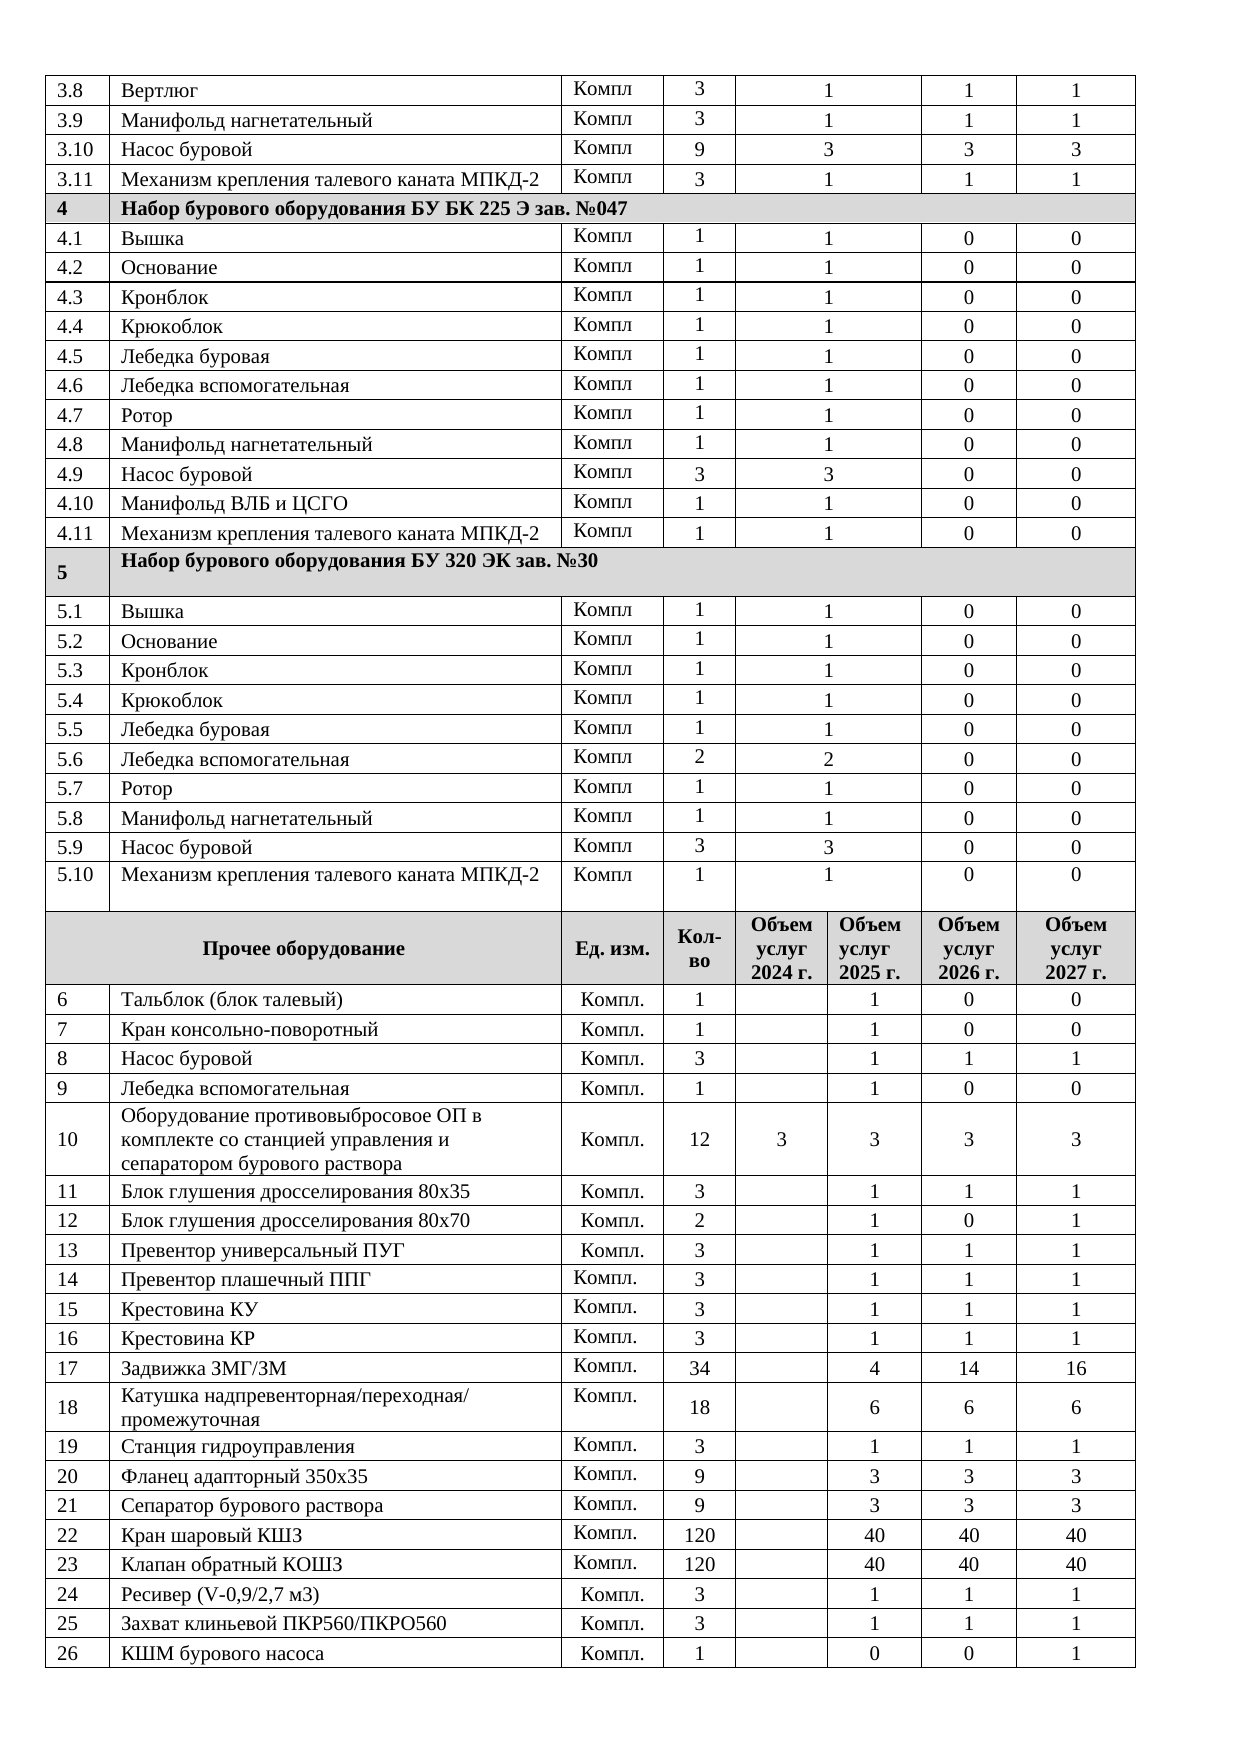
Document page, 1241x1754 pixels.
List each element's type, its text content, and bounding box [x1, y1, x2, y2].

table_cell 0 [1017, 774, 1135, 802]
table_cell [736, 1015, 827, 1043]
table_cell Ед. изм. [562, 912, 663, 984]
table_cell 0 [1017, 833, 1135, 861]
table_cell 2 [664, 744, 735, 773]
table_cell 3 [922, 135, 1016, 163]
table_cell 3 [664, 76, 735, 104]
table_cell 1 [736, 774, 921, 802]
table_cell Кол-во [664, 912, 735, 984]
table_cell 0 [1017, 489, 1135, 517]
table_cell 3 [922, 1491, 1016, 1519]
table_cell 1 [664, 371, 735, 399]
table_cell Вышка [110, 597, 561, 625]
table_cell 0 [922, 430, 1016, 458]
table_cell 25 [46, 1609, 109, 1637]
table_cell Компл [562, 744, 663, 773]
table_cell 3.9 [46, 106, 109, 134]
table_cell Насос буровой [110, 135, 561, 163]
table_cell 1 [828, 1176, 921, 1205]
table_cell 1 [664, 430, 735, 458]
table_cell Ротор [110, 774, 561, 802]
table_cell Компл. [562, 1609, 663, 1637]
table_cell 5.4 [46, 685, 109, 714]
table_cell 22 [46, 1520, 109, 1549]
table_cell 0 [1017, 312, 1135, 340]
table_cell 1 [664, 774, 735, 802]
table_cell 0 [1017, 685, 1135, 714]
table_cell 0 [1017, 803, 1135, 832]
table_cell 1 [736, 518, 921, 547]
table_cell Лебедка вспомогательная [110, 1074, 561, 1102]
table_cell [736, 1609, 827, 1637]
table_cell 1 [1017, 1579, 1135, 1608]
table_cell 0 [1017, 283, 1135, 311]
table_cell 3 [664, 459, 735, 488]
table_cell 4.7 [46, 400, 109, 429]
table_cell 1 [828, 1015, 921, 1043]
table_cell КШМ бурового насоса [110, 1638, 561, 1667]
table_cell 40 [828, 1520, 921, 1549]
table_cell 1 [1017, 165, 1135, 193]
table_cell 3 [736, 135, 921, 163]
table_cell Крюкоблок [110, 685, 561, 714]
table_cell 1 [736, 106, 921, 134]
table_cell 1 [828, 1432, 921, 1460]
table_cell Сепаратор бурового раствора [110, 1491, 561, 1519]
table_cell 20 [46, 1461, 109, 1490]
table_cell Компл. [562, 1550, 663, 1578]
table_cell 15 [46, 1294, 109, 1323]
table_cell 1 [664, 489, 735, 517]
table_cell Кран консольно-поворотный [110, 1015, 561, 1043]
table_cell 1 [1017, 1176, 1135, 1205]
table_cell 13 [46, 1235, 109, 1264]
table_cell Компл [562, 685, 663, 714]
table_cell 0 [922, 833, 1016, 861]
table_cell 3 [664, 1265, 735, 1293]
table_cell 0 [922, 985, 1016, 1014]
table_cell [736, 1520, 827, 1549]
table_cell 1 [922, 1324, 1016, 1352]
table_cell 3.10 [46, 135, 109, 163]
table_cell Компл [562, 518, 663, 547]
table_cell 16 [1017, 1353, 1135, 1382]
table_cell 3.8 [46, 76, 109, 104]
table_cell 18 [46, 1383, 109, 1431]
table_cell [736, 1294, 827, 1323]
table_cell Компл. [562, 1074, 663, 1102]
table_cell 40 [922, 1550, 1016, 1578]
table_cell 3 [664, 1235, 735, 1264]
table_cell 1 [736, 371, 921, 399]
table_cell Набор бурового оборудования БУ БК 225 Э зав. №047 [110, 194, 1135, 222]
table_cell 19 [46, 1432, 109, 1460]
table_cell Компл. [562, 1294, 663, 1323]
table_cell Компл. [562, 985, 663, 1014]
table_cell 1 [736, 165, 921, 193]
table_cell 0 [1017, 518, 1135, 547]
table_cell 1 [736, 341, 921, 370]
table_cell 3 [664, 1432, 735, 1460]
table_cell Объем услуг 2026 г. [922, 912, 1016, 984]
table_cell Компл [562, 283, 663, 311]
table_cell Лебедка вспомогательная [110, 371, 561, 399]
table_cell Компл [562, 862, 663, 911]
table_cell 0 [922, 459, 1016, 488]
table_cell 3 [1017, 1103, 1135, 1175]
table_cell 0 [1017, 430, 1135, 458]
table_cell Компл [562, 224, 663, 252]
table_cell 1 [664, 518, 735, 547]
table_cell [736, 1579, 827, 1608]
table_cell 4 [46, 194, 109, 222]
table_cell Компл. [562, 1235, 663, 1264]
table_cell 4.4 [46, 312, 109, 340]
table_cell 1 [736, 224, 921, 252]
table_cell 5.1 [46, 597, 109, 625]
table_cell 5.2 [46, 626, 109, 655]
table_cell 1 [922, 1265, 1016, 1293]
table_cell 5 [46, 548, 109, 596]
table_cell 3 [664, 1294, 735, 1323]
table_cell 3 [828, 1461, 921, 1490]
table_cell 1 [664, 253, 735, 281]
table_cell Компл. [562, 1432, 663, 1460]
table_cell 1 [736, 489, 921, 517]
table_cell 0 [922, 626, 1016, 655]
table_cell 8 [46, 1044, 109, 1073]
table_cell 4.6 [46, 371, 109, 399]
table_cell 24 [46, 1579, 109, 1608]
table_cell [736, 1265, 827, 1293]
table_cell 0 [922, 371, 1016, 399]
table_cell Прочее оборудование [46, 912, 561, 984]
table_cell 4.9 [46, 459, 109, 488]
table_cell Механизм крепления талевого каната МПКД-2 [110, 165, 561, 193]
table_cell Компл. [562, 1103, 663, 1175]
table_cell 0 [922, 283, 1016, 311]
table_cell Основание [110, 626, 561, 655]
table_cell Компл [562, 430, 663, 458]
table_cell 3 [664, 1609, 735, 1637]
table_cell 18 [664, 1383, 735, 1431]
table_cell 34 [664, 1353, 735, 1382]
table_cell Компл [562, 106, 663, 134]
table_cell Набор бурового оборудования БУ 320 ЭК зав. №30 [110, 548, 1135, 596]
table_cell [736, 1235, 827, 1264]
table_cell Манифольд нагнетательный [110, 106, 561, 134]
table_cell 1 [1017, 1609, 1135, 1637]
table_cell Насос буровой [110, 1044, 561, 1073]
table_cell 5.6 [46, 744, 109, 773]
table_cell 6 [46, 985, 109, 1014]
table_cell 21 [46, 1491, 109, 1519]
table_cell 3.11 [46, 165, 109, 193]
table_cell 1 [736, 283, 921, 311]
table_cell Компл [562, 400, 663, 429]
table_cell 3 [922, 1461, 1016, 1490]
table_cell 1 [736, 430, 921, 458]
table_cell 1 [922, 106, 1016, 134]
table_cell 120 [664, 1520, 735, 1549]
table_cell 3 [828, 1491, 921, 1519]
table_cell 5.8 [46, 803, 109, 832]
table_cell Катушка надпревенторная/переходная/ промежуточная [110, 1383, 561, 1431]
table_cell 16 [46, 1324, 109, 1352]
table_cell 1 [1017, 1206, 1135, 1234]
table_cell Компл. [562, 1015, 663, 1043]
table_cell 1 [664, 985, 735, 1014]
table_cell Объем услуг 2024 г. [736, 912, 827, 984]
table_cell 14 [46, 1265, 109, 1293]
table_cell 0 [922, 656, 1016, 684]
table_cell Вышка [110, 224, 561, 252]
table_cell 26 [46, 1638, 109, 1667]
table_cell 1 [664, 685, 735, 714]
table_cell 0 [922, 1015, 1016, 1043]
table_cell Компл [562, 656, 663, 684]
table_cell 0 [1017, 400, 1135, 429]
table_cell Компл [562, 803, 663, 832]
table_cell 0 [922, 224, 1016, 252]
table_cell 1 [664, 862, 735, 911]
table_cell 4.5 [46, 341, 109, 370]
table_cell 0 [922, 1074, 1016, 1102]
table_cell Ротор [110, 400, 561, 429]
table_cell Крюкоблок [110, 312, 561, 340]
table_cell 3 [664, 1176, 735, 1205]
table_cell Манифольд нагнетательный [110, 803, 561, 832]
table_cell 0 [1017, 1015, 1135, 1043]
table_cell 0 [1017, 341, 1135, 370]
table_cell 0 [1017, 1074, 1135, 1102]
table_cell 3 [664, 1579, 735, 1608]
table_cell Тальблок (блок талевый) [110, 985, 561, 1014]
table_cell 2 [736, 744, 921, 773]
table_cell Компл. [562, 1353, 663, 1382]
table_cell 5.5 [46, 715, 109, 743]
table_cell [736, 1491, 827, 1519]
table_cell 1 [828, 1579, 921, 1608]
table_cell 1 [664, 597, 735, 625]
table_cell Компл. [562, 1176, 663, 1205]
table_cell 1 [1017, 1324, 1135, 1352]
table_cell 0 [922, 1206, 1016, 1234]
table_cell 0 [922, 685, 1016, 714]
table_cell 1 [1017, 1044, 1135, 1073]
table_cell 9 [46, 1074, 109, 1102]
table_cell Компл. [562, 1579, 663, 1608]
table_cell 1 [736, 715, 921, 743]
table_cell 1 [736, 656, 921, 684]
table_cell Манифольд ВЛБ и ЦСГО [110, 489, 561, 517]
table_cell 1 [828, 1074, 921, 1102]
table_cell Захват клиньевой ПКР560/ПКРО560 [110, 1609, 561, 1637]
table_cell 12 [46, 1206, 109, 1234]
table_cell 1 [736, 597, 921, 625]
table_cell Компл [562, 833, 663, 861]
table_cell 0 [1017, 862, 1135, 911]
table_cell 5.9 [46, 833, 109, 861]
table_cell 3 [828, 1103, 921, 1175]
table_cell 1 [922, 1579, 1016, 1608]
table_cell [736, 1432, 827, 1460]
table_cell 14 [922, 1353, 1016, 1382]
table_cell 4 [828, 1353, 921, 1382]
table_cell 3 [1017, 135, 1135, 163]
table_cell [736, 1324, 827, 1352]
table_cell 1 [736, 685, 921, 714]
table_cell 1 [1017, 1638, 1135, 1667]
table_cell 1 [664, 400, 735, 429]
table_cell Блок глушения дросселирования 80х70 [110, 1206, 561, 1234]
table_cell Оборудование противовыбросовое ОП в комплекте со станцией управления и сепаратором бурового раствора [110, 1103, 561, 1175]
table_cell Компл [562, 253, 663, 281]
table_cell 0 [922, 518, 1016, 547]
table_cell 0 [1017, 715, 1135, 743]
table_cell [736, 985, 827, 1014]
table_cell Превентор плашечный ППГ [110, 1265, 561, 1293]
table_cell Объем услуг 2025 г. [828, 912, 921, 984]
table_cell Компл [562, 715, 663, 743]
table_cell Компл. [562, 1206, 663, 1234]
table_cell 1 [828, 1044, 921, 1073]
table_cell 0 [922, 400, 1016, 429]
table_cell 1 [664, 224, 735, 252]
table_cell Компл [562, 165, 663, 193]
table_cell 3 [736, 833, 921, 861]
table_cell 120 [664, 1550, 735, 1578]
table_cell 1 [828, 1609, 921, 1637]
table_cell 4.3 [46, 283, 109, 311]
table_cell Компл. [562, 1383, 663, 1431]
table_cell Механизм крепления талевого каната МПКД-2 [110, 518, 561, 547]
table_cell 3 [664, 1324, 735, 1352]
table_cell 0 [922, 744, 1016, 773]
table_cell Кронблок [110, 283, 561, 311]
table_cell Ресивер (V-0,9/2,7 м3) [110, 1579, 561, 1608]
table_cell Компл [562, 371, 663, 399]
table_cell 4.11 [46, 518, 109, 547]
table_cell Лебедка буровая [110, 715, 561, 743]
table_cell Клапан обратный КОШЗ [110, 1550, 561, 1578]
table_cell 40 [1017, 1520, 1135, 1549]
table_cell 1 [922, 1176, 1016, 1205]
table_cell 3 [664, 833, 735, 861]
table_cell 0 [922, 1638, 1016, 1667]
table_cell 0 [922, 715, 1016, 743]
table_cell 1 [664, 312, 735, 340]
table_cell Задвижка ЗМГ/ЗМ [110, 1353, 561, 1382]
table_cell Компл [562, 76, 663, 104]
table_cell 1 [922, 1432, 1016, 1460]
table_cell Компл. [562, 1044, 663, 1073]
table_cell Крестовина КУ [110, 1294, 561, 1323]
table_cell 1 [1017, 1432, 1135, 1460]
table_cell [736, 1638, 827, 1667]
table_cell 1 [828, 985, 921, 1014]
table_cell Кронблок [110, 656, 561, 684]
table_cell 12 [664, 1103, 735, 1175]
table_cell 1 [1017, 1235, 1135, 1264]
table_cell 0 [922, 489, 1016, 517]
table_cell 1 [736, 76, 921, 104]
table_cell Компл [562, 312, 663, 340]
table_cell Блок глушения дросселирования 80х35 [110, 1176, 561, 1205]
table_cell 0 [922, 803, 1016, 832]
table_cell 1 [1017, 106, 1135, 134]
table_cell Компл. [562, 1638, 663, 1667]
table_cell 3 [664, 165, 735, 193]
table_cell 0 [1017, 985, 1135, 1014]
table_cell 1 [828, 1265, 921, 1293]
table_cell 0 [1017, 253, 1135, 281]
table_cell Компл. [562, 1324, 663, 1352]
table_cell Станция гидроуправления [110, 1432, 561, 1460]
table_cell 1 [664, 656, 735, 684]
table_cell 1 [736, 400, 921, 429]
table_cell 10 [46, 1103, 109, 1175]
table_cell Лебедка буровая [110, 341, 561, 370]
table_cell 6 [828, 1383, 921, 1431]
table_cell Насос буровой [110, 459, 561, 488]
table_cell 1 [664, 283, 735, 311]
table_cell 1 [664, 626, 735, 655]
table_cell 4.8 [46, 430, 109, 458]
table_cell 1 [736, 803, 921, 832]
table_cell 3 [736, 1103, 827, 1175]
table_cell 40 [828, 1550, 921, 1578]
table_cell 0 [1017, 224, 1135, 252]
table_cell Компл [562, 489, 663, 517]
table_cell [736, 1074, 827, 1102]
table_cell Компл [562, 135, 663, 163]
table_cell 0 [1017, 744, 1135, 773]
table_cell [736, 1383, 827, 1431]
table_cell 23 [46, 1550, 109, 1578]
table_cell 1 [828, 1206, 921, 1234]
table_cell 5.10 [46, 862, 109, 911]
table_cell Крестовина КР [110, 1324, 561, 1352]
table_cell 0 [922, 341, 1016, 370]
table_cell 7 [46, 1015, 109, 1043]
table_cell 40 [1017, 1550, 1135, 1578]
table_cell 3 [736, 459, 921, 488]
table_cell Манифольд нагнетательный [110, 430, 561, 458]
table_cell Насос буровой [110, 833, 561, 861]
table_cell 17 [46, 1353, 109, 1382]
table_cell [736, 1550, 827, 1578]
table_cell 11 [46, 1176, 109, 1205]
table_cell 0 [922, 253, 1016, 281]
table_cell 1 [828, 1235, 921, 1264]
table_cell 1 [922, 1235, 1016, 1264]
table_cell 5.3 [46, 656, 109, 684]
table_cell 1 [664, 715, 735, 743]
table_cell 1 [664, 1074, 735, 1102]
table_cell Компл. [562, 1265, 663, 1293]
table_cell Кран шаровый КШЗ [110, 1520, 561, 1549]
table_cell 1 [828, 1324, 921, 1352]
table_cell 1 [664, 341, 735, 370]
table_cell [736, 1176, 827, 1205]
table_cell 1 [664, 1638, 735, 1667]
table_cell [736, 1353, 827, 1382]
table_cell [736, 1206, 827, 1234]
table_cell 1 [1017, 76, 1135, 104]
table_cell 3 [1017, 1461, 1135, 1490]
table_cell Фланец адапторный 350х35 [110, 1461, 561, 1490]
table_cell Основание [110, 253, 561, 281]
table_cell Компл [562, 459, 663, 488]
table_cell 1 [664, 1015, 735, 1043]
table_cell 3 [1017, 1491, 1135, 1519]
table_cell 4.2 [46, 253, 109, 281]
table_cell 0 [922, 774, 1016, 802]
table_cell 1 [736, 862, 921, 911]
table_cell 0 [922, 312, 1016, 340]
table_cell Компл [562, 597, 663, 625]
table_cell [736, 1461, 827, 1490]
table_cell 3 [922, 1103, 1016, 1175]
table_cell 1 [736, 312, 921, 340]
table_cell 4.10 [46, 489, 109, 517]
table_cell Компл. [562, 1461, 663, 1490]
table_cell Объем услуг 2027 г. [1017, 912, 1135, 984]
table_cell 1 [664, 803, 735, 832]
table_cell 0 [1017, 597, 1135, 625]
table_cell 40 [922, 1520, 1016, 1549]
table_cell Лебедка вспомогательная [110, 744, 561, 773]
table_cell 1 [922, 165, 1016, 193]
table_cell 2 [664, 1206, 735, 1234]
table_cell [736, 1044, 827, 1073]
table_cell 1 [922, 76, 1016, 104]
table_cell 1 [1017, 1265, 1135, 1293]
table_cell 6 [1017, 1383, 1135, 1431]
table_cell 0 [1017, 459, 1135, 488]
table_cell Компл [562, 626, 663, 655]
table_cell 3 [664, 106, 735, 134]
table_cell 1 [922, 1609, 1016, 1637]
table_cell 0 [922, 862, 1016, 911]
table_cell Компл [562, 341, 663, 370]
table_cell 5.7 [46, 774, 109, 802]
table_cell 0 [1017, 371, 1135, 399]
table_cell 6 [922, 1383, 1016, 1431]
table_cell 0 [922, 597, 1016, 625]
table_cell 1 [1017, 1294, 1135, 1323]
table_cell 1 [922, 1044, 1016, 1073]
table_cell 3 [664, 1044, 735, 1073]
table_cell 1 [828, 1294, 921, 1323]
table_cell Компл. [562, 1520, 663, 1549]
table_cell Компл. [562, 1491, 663, 1519]
table_cell 1 [922, 1294, 1016, 1323]
table_cell 0 [1017, 656, 1135, 684]
table_cell 0 [1017, 626, 1135, 655]
table_cell Вертлюг [110, 76, 561, 104]
table_cell 1 [736, 626, 921, 655]
table_cell 9 [664, 1491, 735, 1519]
table_cell Компл [562, 774, 663, 802]
table_cell Механизм крепления талевого каната МПКД-2 [110, 862, 561, 911]
table_cell 9 [664, 135, 735, 163]
table_cell 4.1 [46, 224, 109, 252]
table_cell 0 [828, 1638, 921, 1667]
table_cell Превентор универсальный ПУГ [110, 1235, 561, 1264]
table_cell 9 [664, 1461, 735, 1490]
table_cell 1 [736, 253, 921, 281]
